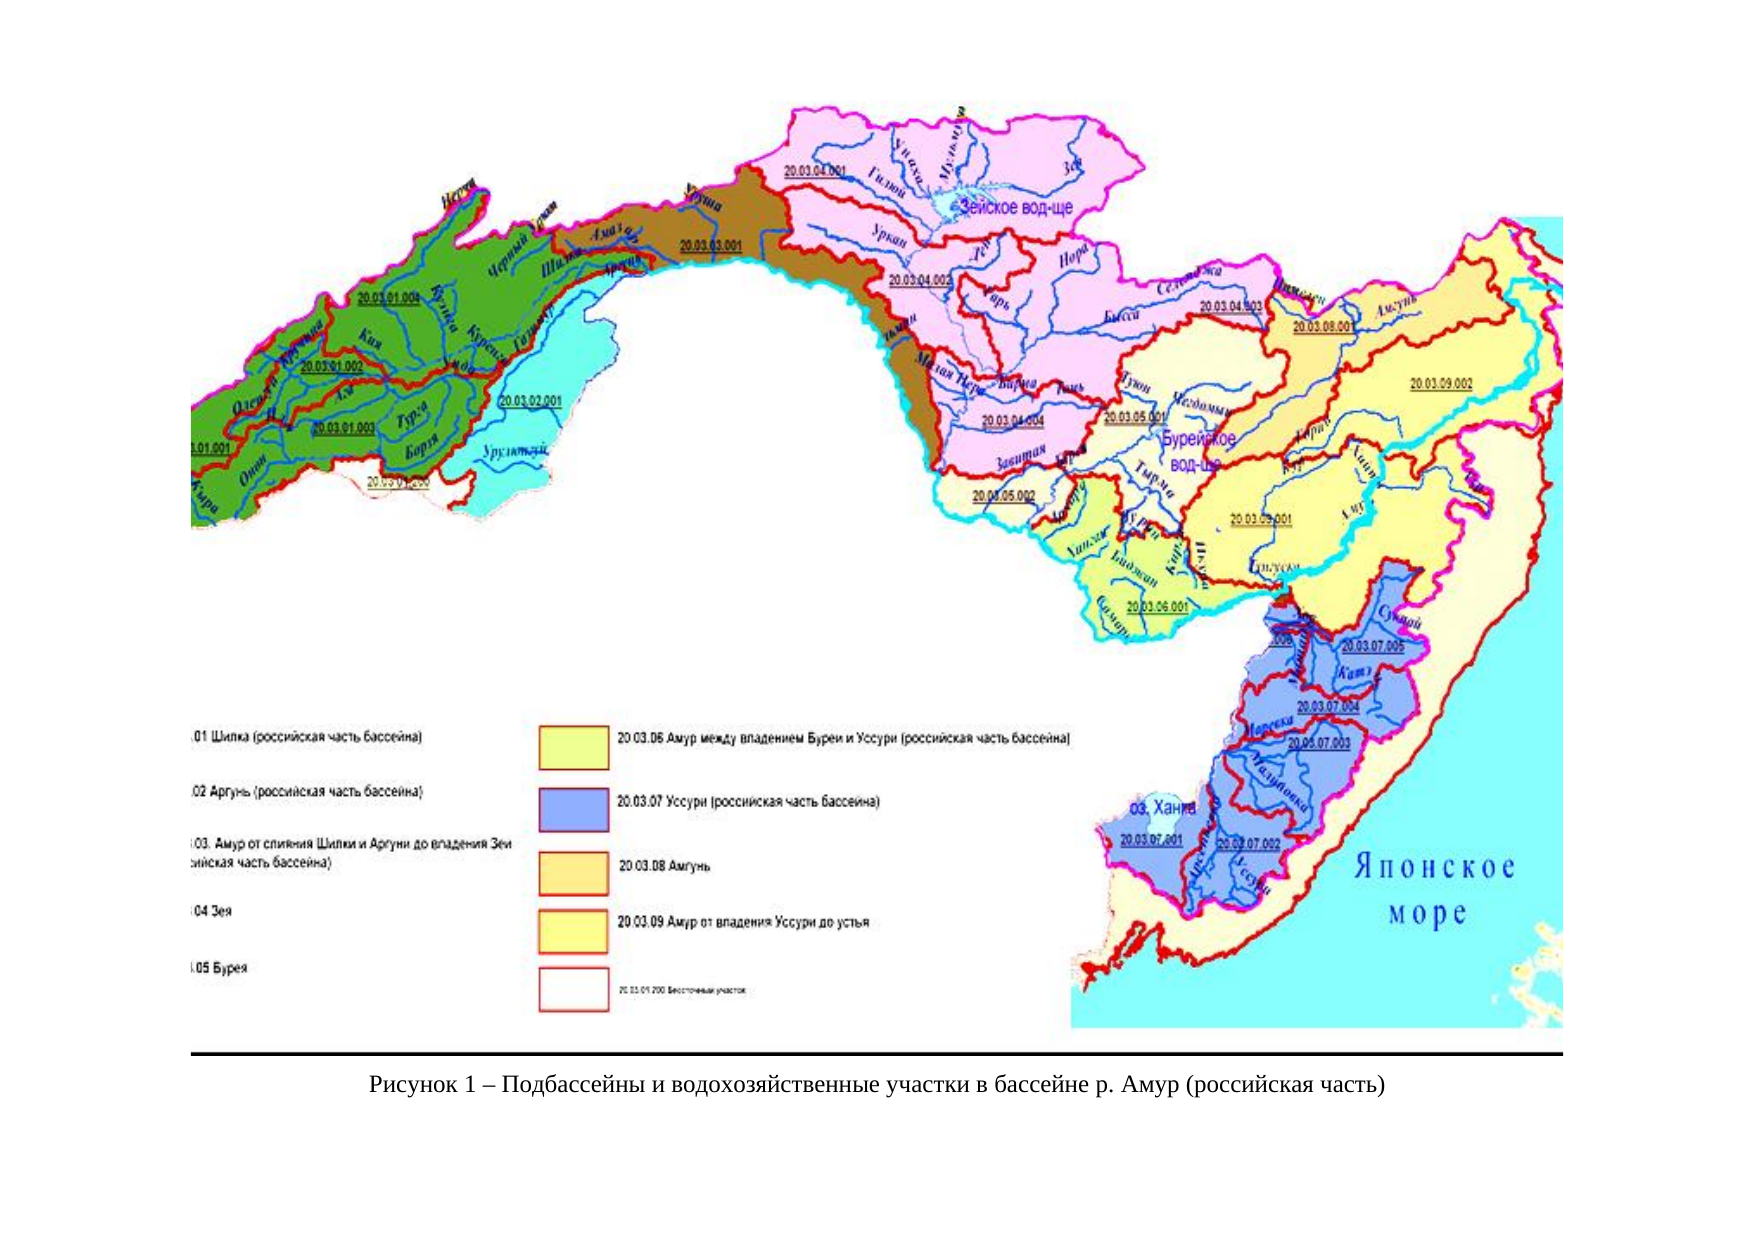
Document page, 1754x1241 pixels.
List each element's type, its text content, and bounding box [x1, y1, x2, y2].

text Рисунок 1 – Подбассейны и водохозяйственные участки в бассейне р. Амур (российская часть) [75, 1069, 1679, 1097]
picture [190, 75, 1564, 1056]
